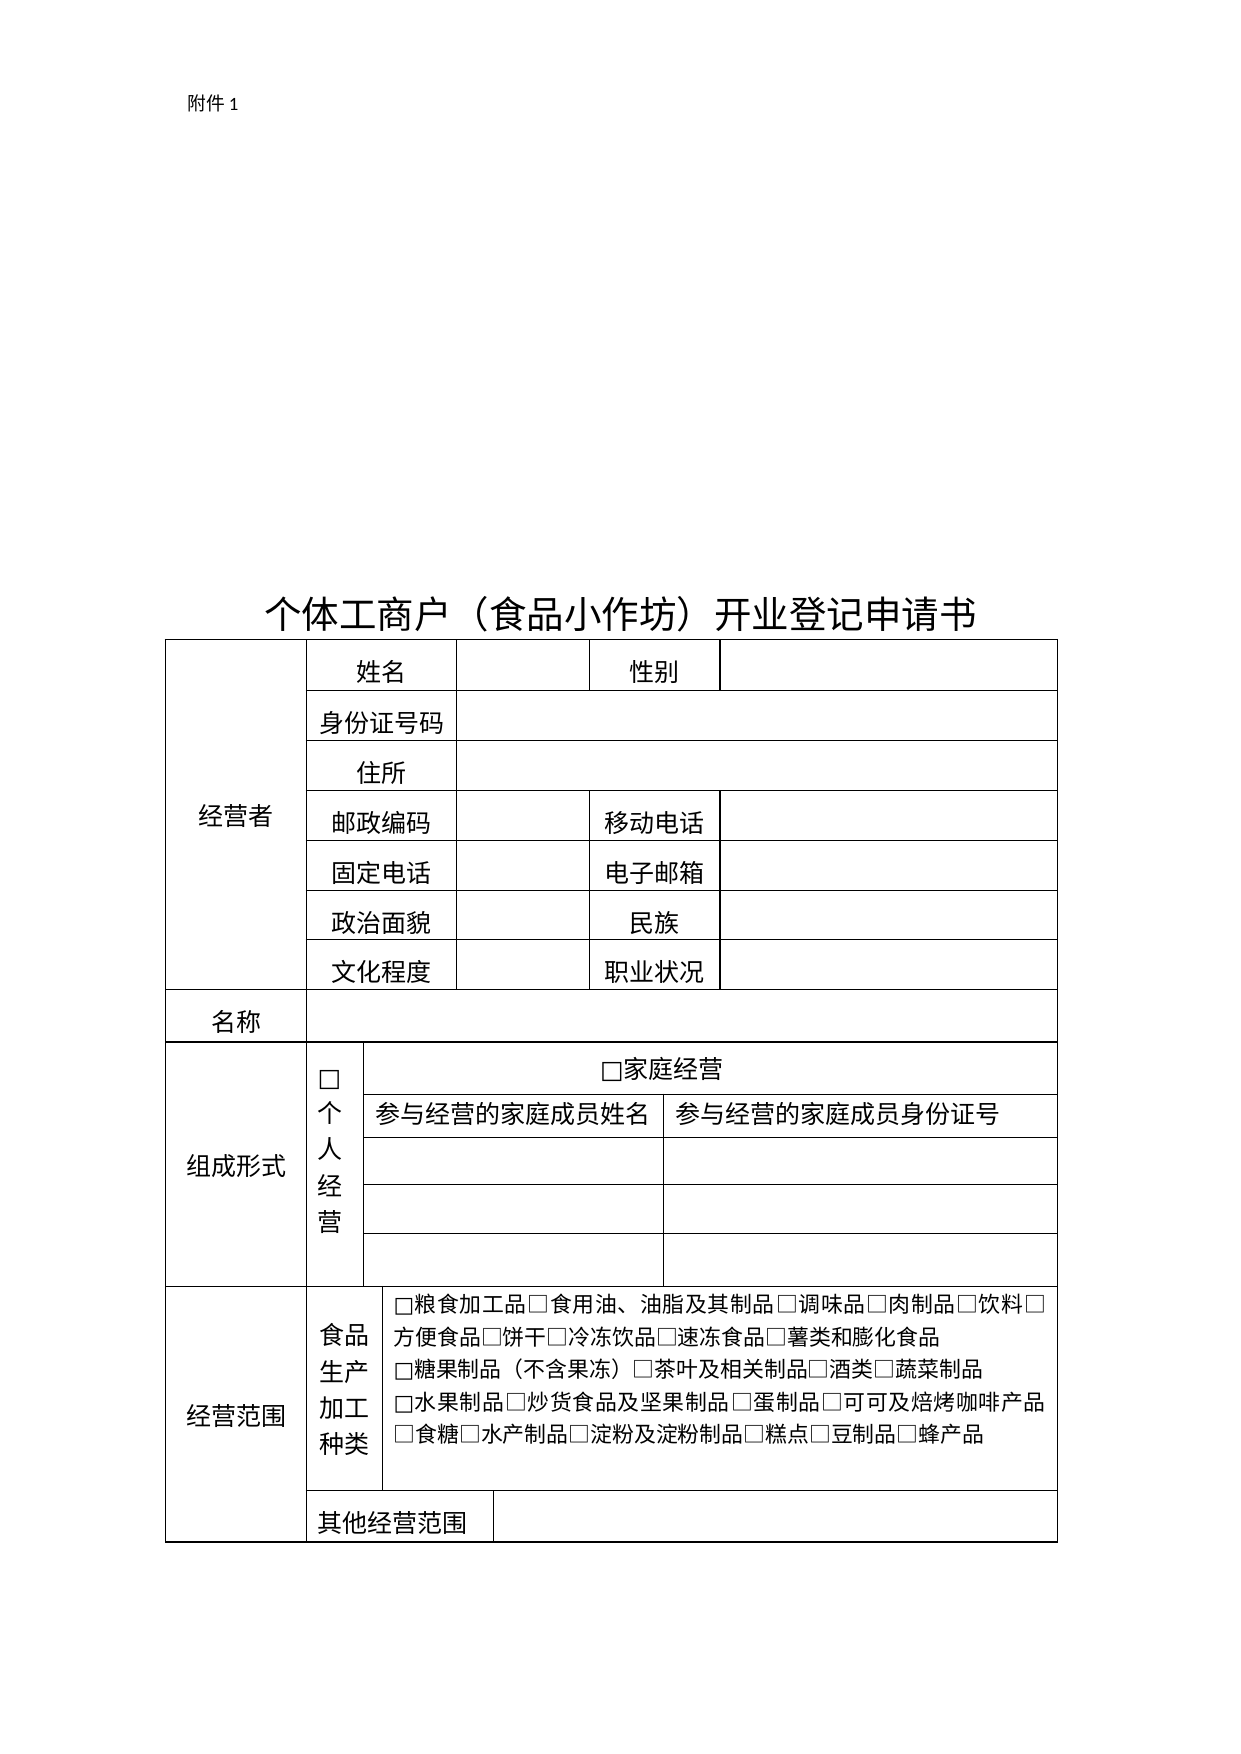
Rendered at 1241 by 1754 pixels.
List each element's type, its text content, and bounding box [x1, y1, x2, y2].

table_cell [721, 940, 1057, 989]
table_cell 邮政编码 [307, 791, 456, 840]
table_cell 身份证号码 [307, 691, 456, 740]
table_header [457, 640, 589, 690]
table_cell [307, 990, 1057, 1041]
table_cell 固定电话 [307, 841, 456, 889]
table_cell [457, 691, 1057, 740]
table_cell 住所 [307, 741, 456, 790]
table_cell 参与经营的家庭成员身份证号 [664, 1095, 1057, 1137]
table_cell [364, 1185, 663, 1233]
table_cell 其他经营范围 [307, 1491, 493, 1541]
table_cell □家庭经营 [364, 1043, 1057, 1093]
table_cell [664, 1138, 1057, 1184]
table_header 经营者 [166, 640, 306, 989]
table_cell 民族 [590, 891, 719, 939]
table_cell 政治面貌 [307, 891, 456, 939]
table_cell 电子邮箱 [590, 841, 719, 889]
table_cell [457, 891, 589, 939]
table_cell [457, 741, 1057, 790]
table_cell 经营范围 [166, 1287, 306, 1541]
table_cell 移动电话 [590, 791, 719, 840]
table_cell 名称 [166, 990, 306, 1041]
table_cell [364, 1234, 663, 1286]
table_cell □个人 经营 [307, 1043, 363, 1286]
table_header 姓名 [307, 640, 456, 690]
table_cell [457, 841, 589, 889]
table_cell [364, 1138, 663, 1184]
table_cell [457, 940, 589, 989]
table_cell □粮食加工品□食用油、油脂及其制品□调味品□肉制品□饮料□方便食品□饼干□冷冻饮品□速冻食品□薯类和膨化食品 □糖果制品（不含果冻）□茶叶及相关制品□酒类□蔬菜制品 □水果制品□炒货食品及坚果制品□蛋制品□可可及焙烤咖啡产品□食糖□水产制品□淀粉及淀粉制品□糕点□豆制品□蜂产品 [383, 1287, 1057, 1490]
table_cell [721, 891, 1057, 939]
table_cell [664, 1234, 1057, 1286]
table_cell 组成形式 [166, 1043, 306, 1286]
table_cell 职业状况 [590, 940, 719, 989]
table_header [721, 640, 1057, 690]
table_cell [664, 1185, 1057, 1233]
table_cell [494, 1491, 1057, 1541]
table_cell 参与经营的家庭成员姓名 [364, 1095, 663, 1137]
table_cell [721, 841, 1057, 889]
text 个体工商户（食品小作坊）开业登记申请书 [187, 584, 1053, 639]
table_cell [721, 791, 1057, 840]
table_cell [457, 791, 589, 840]
table_header 性别 [590, 640, 719, 690]
table_cell 文化程度 [307, 940, 456, 989]
table_cell 食品生产加工种类 [307, 1287, 382, 1490]
